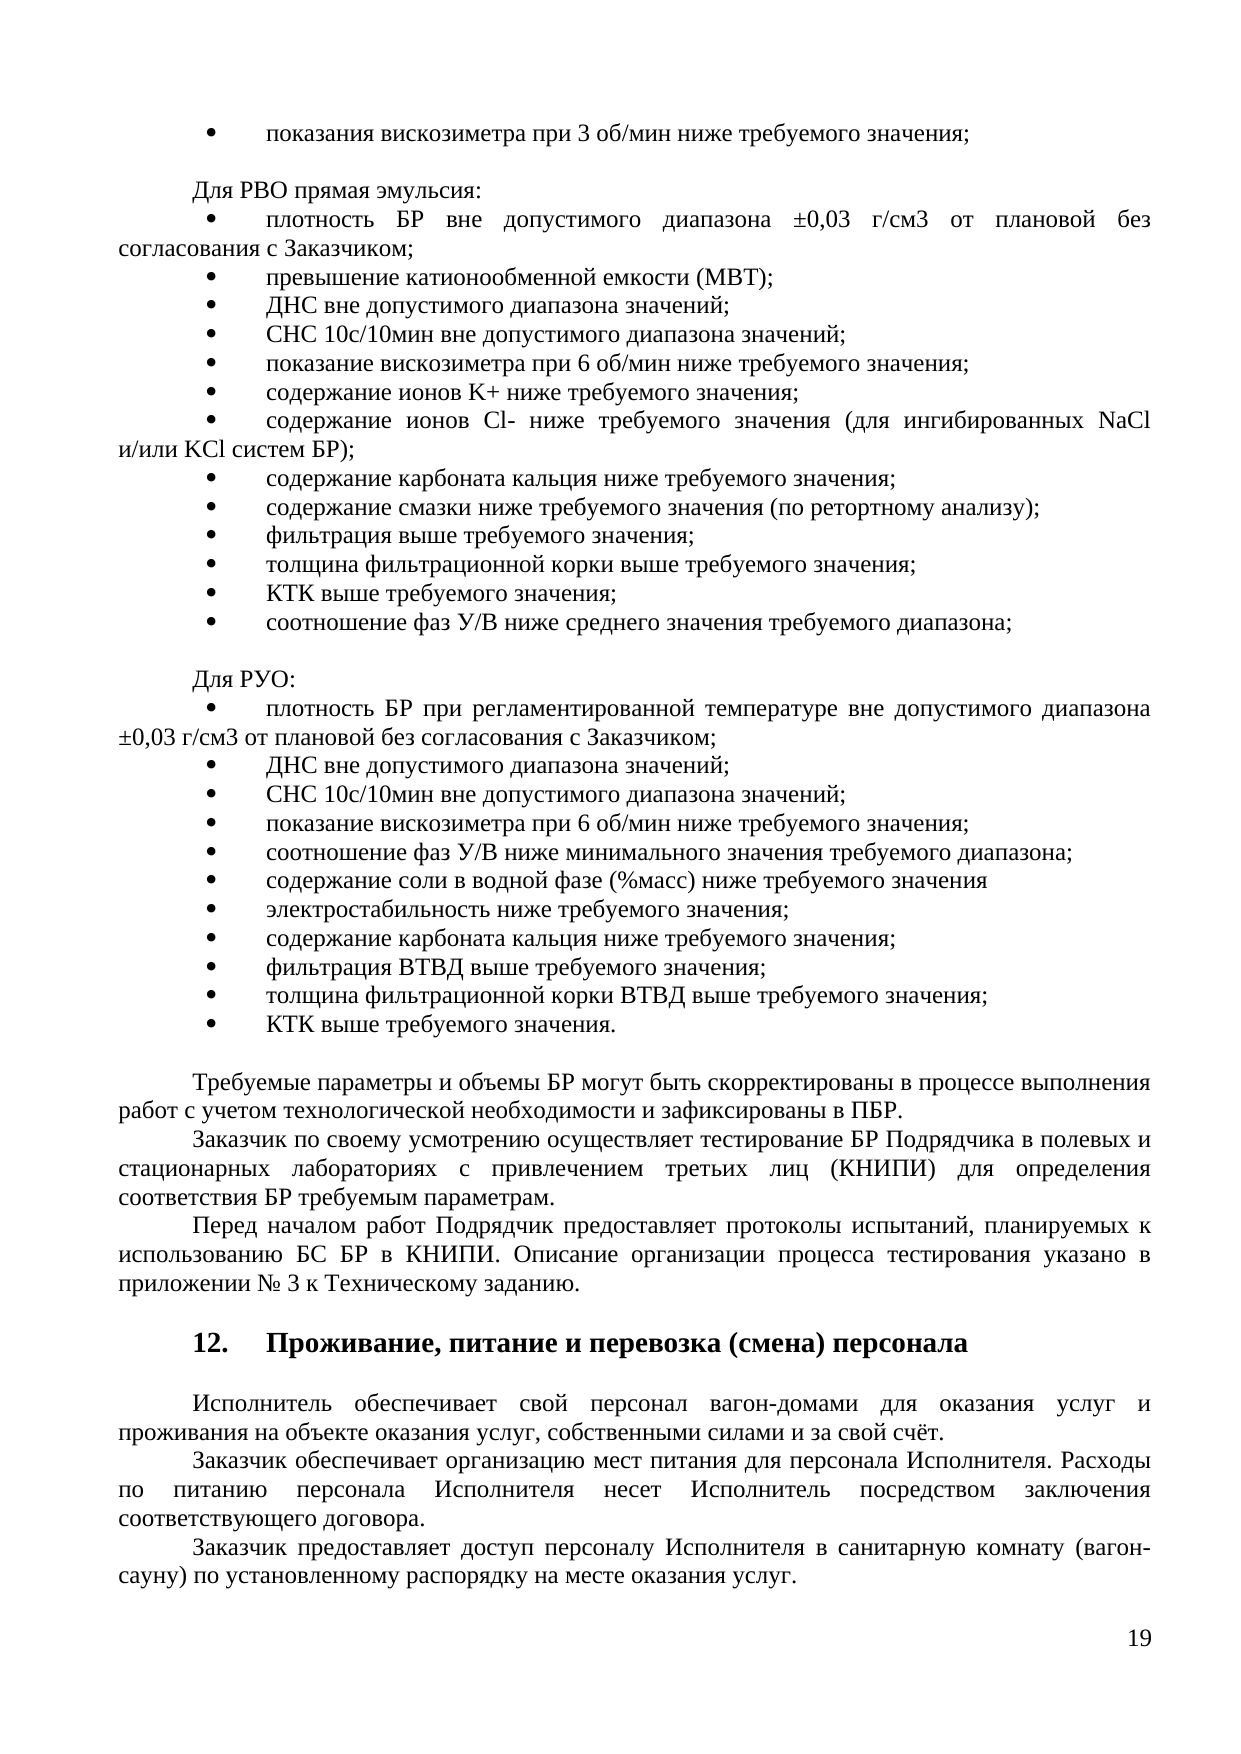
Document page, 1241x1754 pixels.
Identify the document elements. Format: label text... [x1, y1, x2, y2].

list соотношение фаз У/В ниже минимального значения требуемого диапазона; [207, 837, 1152, 866]
list соотношение фаз У/В ниже среднего значения требуемого диапазона; [118, 607, 1152, 636]
list КТК выше требуемого значения. [207, 1009, 1152, 1038]
subtitle Проживание, питание и перевозка (смена) персонала [118, 1326, 1152, 1359]
list содержание ионов K+ ниже требуемого значения; [118, 377, 1152, 406]
text Заказчик обеспечивает организацию мест питания для персонала Исполнителя. Расходы по питанию персонала Исполнителя несет Исполнитель посредством заключения соответствующего договора. [118, 1445, 1152, 1532]
list показания вискозиметра при 3 об/мин ниже требуемого значения; [118, 118, 1152, 147]
list превышение катионообменной емкости (МВТ); [118, 262, 1152, 291]
list плотность БР при регламентированной температуре вне допустимого диапазона ±0,03 г/см3 от плановой без согласования с Заказчиком; [118, 693, 1152, 751]
list СНС 10с/10мин вне допустимого диапазона значений; [207, 779, 1152, 808]
list содержание карбоната кальция ниже требуемого значения; [118, 463, 1152, 492]
list показание вискозиметра при 6 об/мин ниже требуемого значения; [207, 808, 1152, 837]
text Перед началом работ Подрядчик предоставляет протоколы испытаний, планируемых к использованию БС БР в КНИПИ. Описание организации процесса тестирования указано в приложении № 3 к Техническому заданию. [118, 1211, 1152, 1297]
list фильтрация выше требуемого значения; [118, 521, 1152, 549]
list содержание соли в водной фазе (%масс) ниже требуемого значения [207, 866, 1152, 894]
list содержание смазки ниже требуемого значения (по ретортному анализу); [118, 492, 1152, 521]
list фильтрация ВТВД выше требуемого значения; [207, 952, 1152, 981]
list толщина фильтрационной корки выше требуемого значения; [118, 549, 1152, 578]
text Для РВО прямая эмульсия: [118, 176, 1152, 204]
list ДНС вне допустимого диапазона значений; [118, 291, 1152, 319]
text Заказчик предоставляет доступ персоналу Исполнителя в санитарную комнату (вагон-сауну) по установленному распорядку на месте оказания услуг. [118, 1532, 1152, 1589]
list плотность БР вне допустимого диапазона ±0,03 г/см3 от плановой без согласования с Заказчиком; [118, 204, 1152, 262]
list СНС 10с/10мин вне допустимого диапазона значений; [118, 319, 1152, 348]
text Исполнитель обеспечивает свой персонал вагон-домами для оказания услуг и проживания на объекте оказания услуг, собственными силами и за свой счёт. [118, 1388, 1152, 1445]
list показание вискозиметра при 6 об/мин ниже требуемого значения; [118, 348, 1152, 377]
list толщина фильтрационной корки ВТВД выше требуемого значения; [207, 981, 1152, 1009]
list КТК выше требуемого значения; [118, 578, 1152, 607]
text Заказчик по своему усмотрению осуществляет тестирование БР Подрядчика в полевых и стационарных лабораториях с привлечением третьих лиц (КНИПИ) для определения соответствия БР требуемым параметрам. [118, 1124, 1152, 1211]
text Требуемые параметры и объемы БР могут быть скорректированы в процессе выполнения работ с учетом технологической необходимости и зафиксированы в ПБР. [118, 1067, 1152, 1124]
list содержание ионов Cl- ниже требуемого значения (для ингибированных NaCl и/или KCl систем БР); [118, 406, 1152, 463]
list ДНС вне допустимого диапазона значений; [207, 751, 1152, 779]
text Для РУО: [118, 664, 1152, 693]
list содержание карбоната кальция ниже требуемого значения; [207, 923, 1152, 952]
list электростабильность ниже требуемого значения; [207, 894, 1152, 923]
